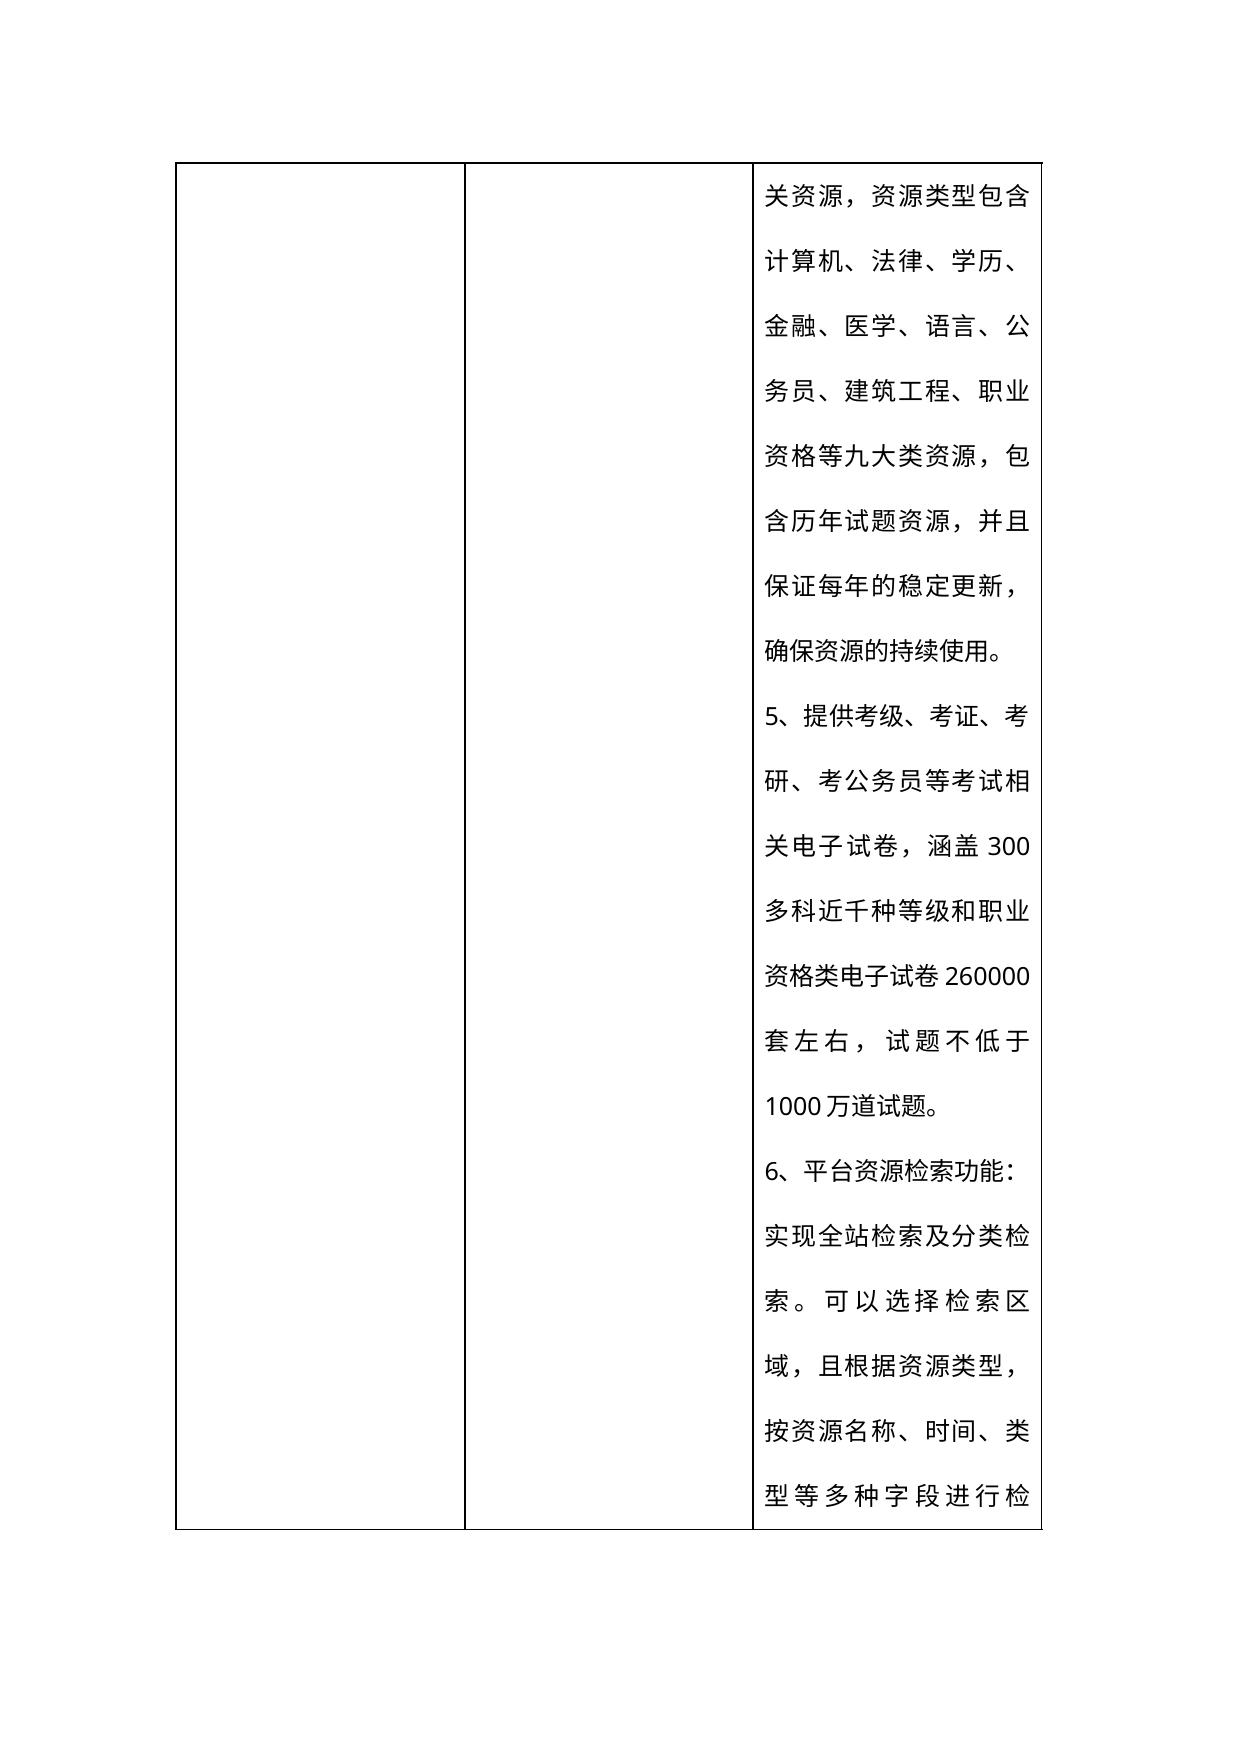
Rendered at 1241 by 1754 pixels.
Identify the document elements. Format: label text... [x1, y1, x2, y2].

table_cell 1 [177, 164, 464, 1528]
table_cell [754, 164, 1041, 1528]
table_cell [466, 164, 752, 1528]
